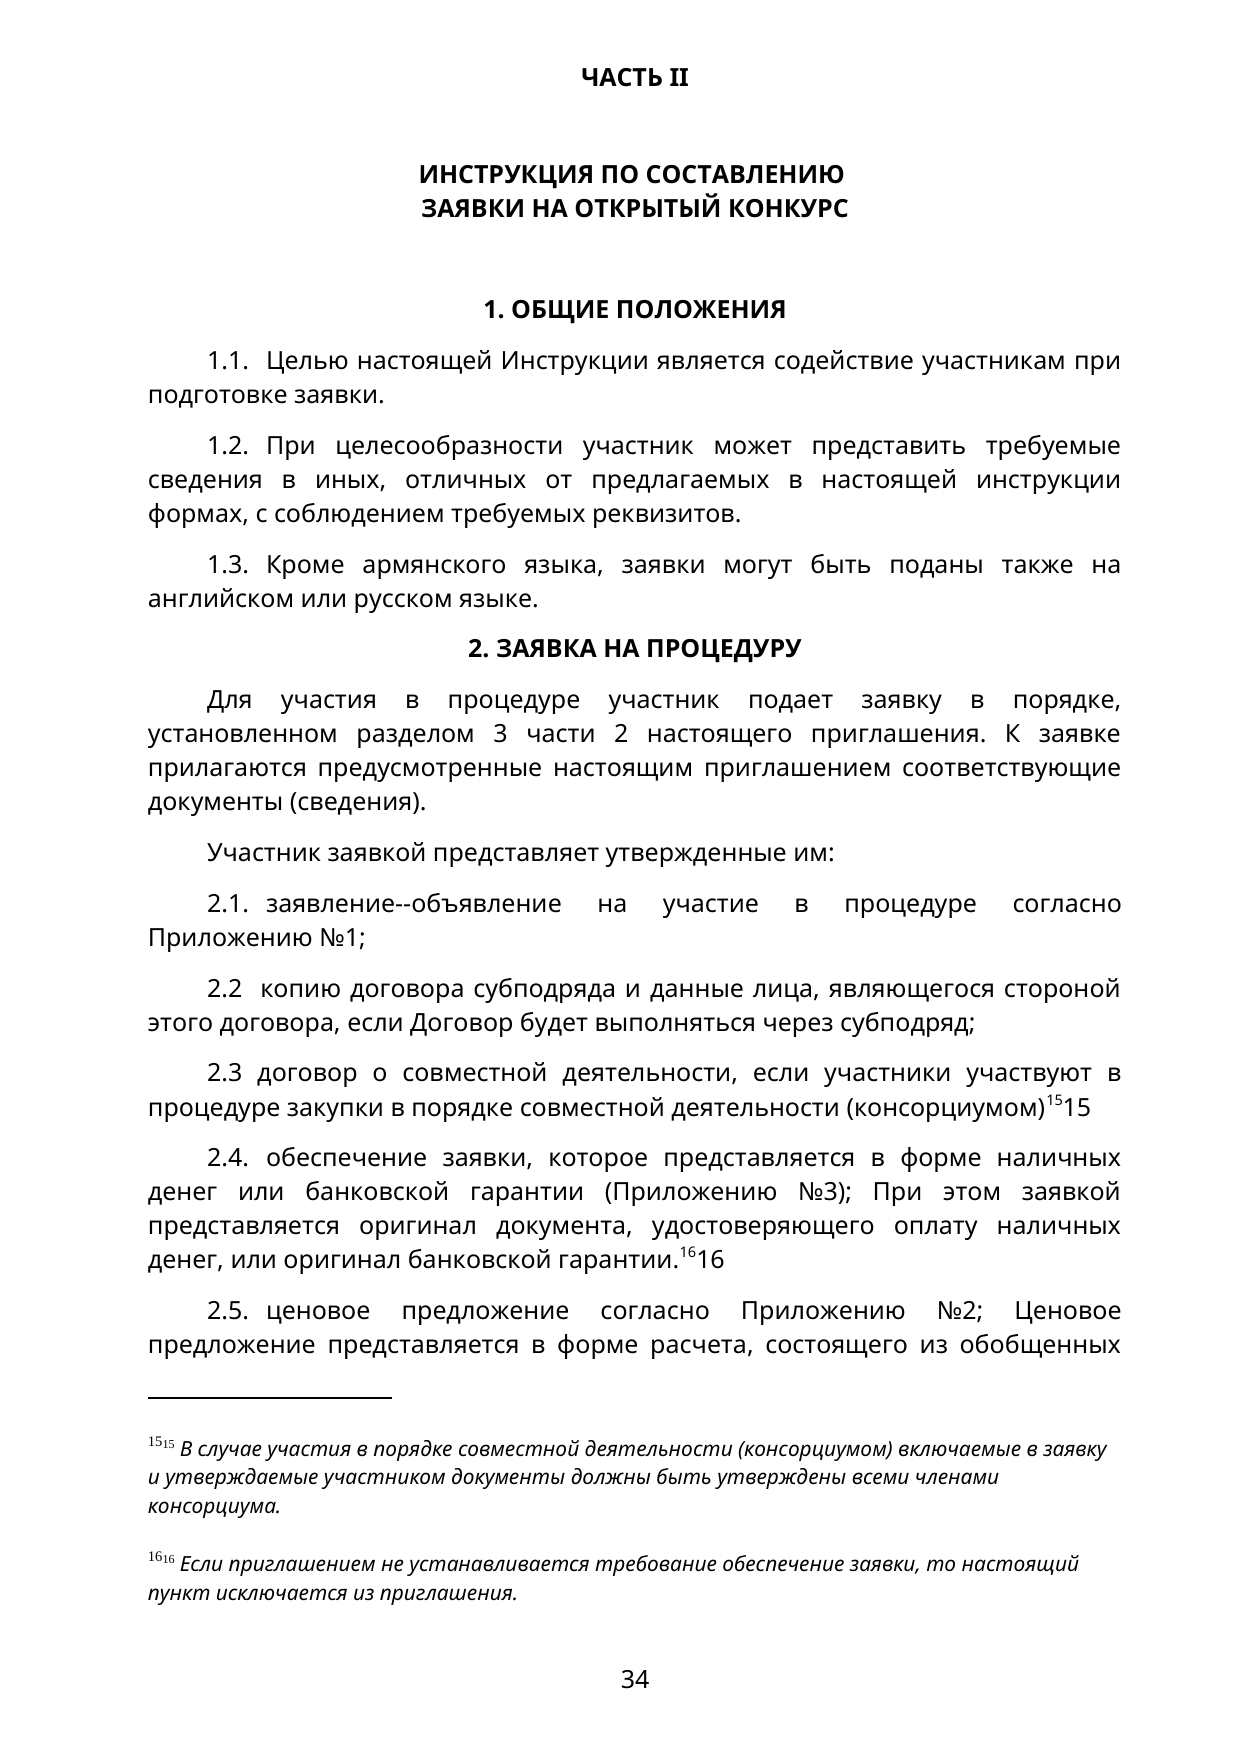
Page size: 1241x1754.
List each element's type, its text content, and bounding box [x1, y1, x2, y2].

text 1.2. При целесообразности участник может представить требуемые сведения в иных, отличных от предлагаемых в настоящей инструкции формах, с соблюдением требуемых реквизитов. [148, 427, 1122, 530]
text ЧАСТЬ II [148, 59, 1122, 93]
text 2.4. обеспечение заявки, которое представляется в форме наличных денег или банковской гарантии (Приложению №3); При этом заявкой представляется оригинал документа, удостоверяющего оплату наличных денег, или оригинал банковской гарантии.16 [148, 1140, 1122, 1276]
text 2.2 копию договора субподряда и данные лица, являющегося стороной этого договора, если Договор будет выполняться через субподряд; [148, 970, 1122, 1038]
text 1.1. Целью настоящей Инструкции является содействие участникам при подготовке заявки. [148, 343, 1122, 411]
text 2. ЗАЯВКА НА ПРОЦЕДУРУ [148, 631, 1122, 665]
text ИНСТРУКЦИЯ ПО СОСТАВЛЕНИЮ ЗАЯВКИ НА ОТКРЫТЫЙ КОНКУРС [148, 156, 1122, 224]
text 2.3 договор о совместной деятельности, если участники участвуют в процедуре закупки в порядке совместной деятельности (консорциумом)15 [148, 1055, 1122, 1123]
text 2.1. заявление--объявлениe на участие в процедуре согласно Приложению №1; [148, 886, 1122, 954]
text 1. ОБЩИЕ ПОЛОЖЕНИЯ [148, 292, 1122, 326]
text Для участия в процедуре участник подает заявку в порядке, установленном разделом 3 части 2 настоящего приглашения. К заявке прилагаются предусмотренные настоящим приглашением соответствующие документы (сведения). [148, 682, 1122, 818]
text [148, 1293, 1122, 1361]
text Участник заявкой представляет утвержденные им: [148, 835, 1122, 869]
text 1.3. Кроме армянского языка, заявки могут быть поданы также на английском или русском языке. [148, 546, 1122, 614]
